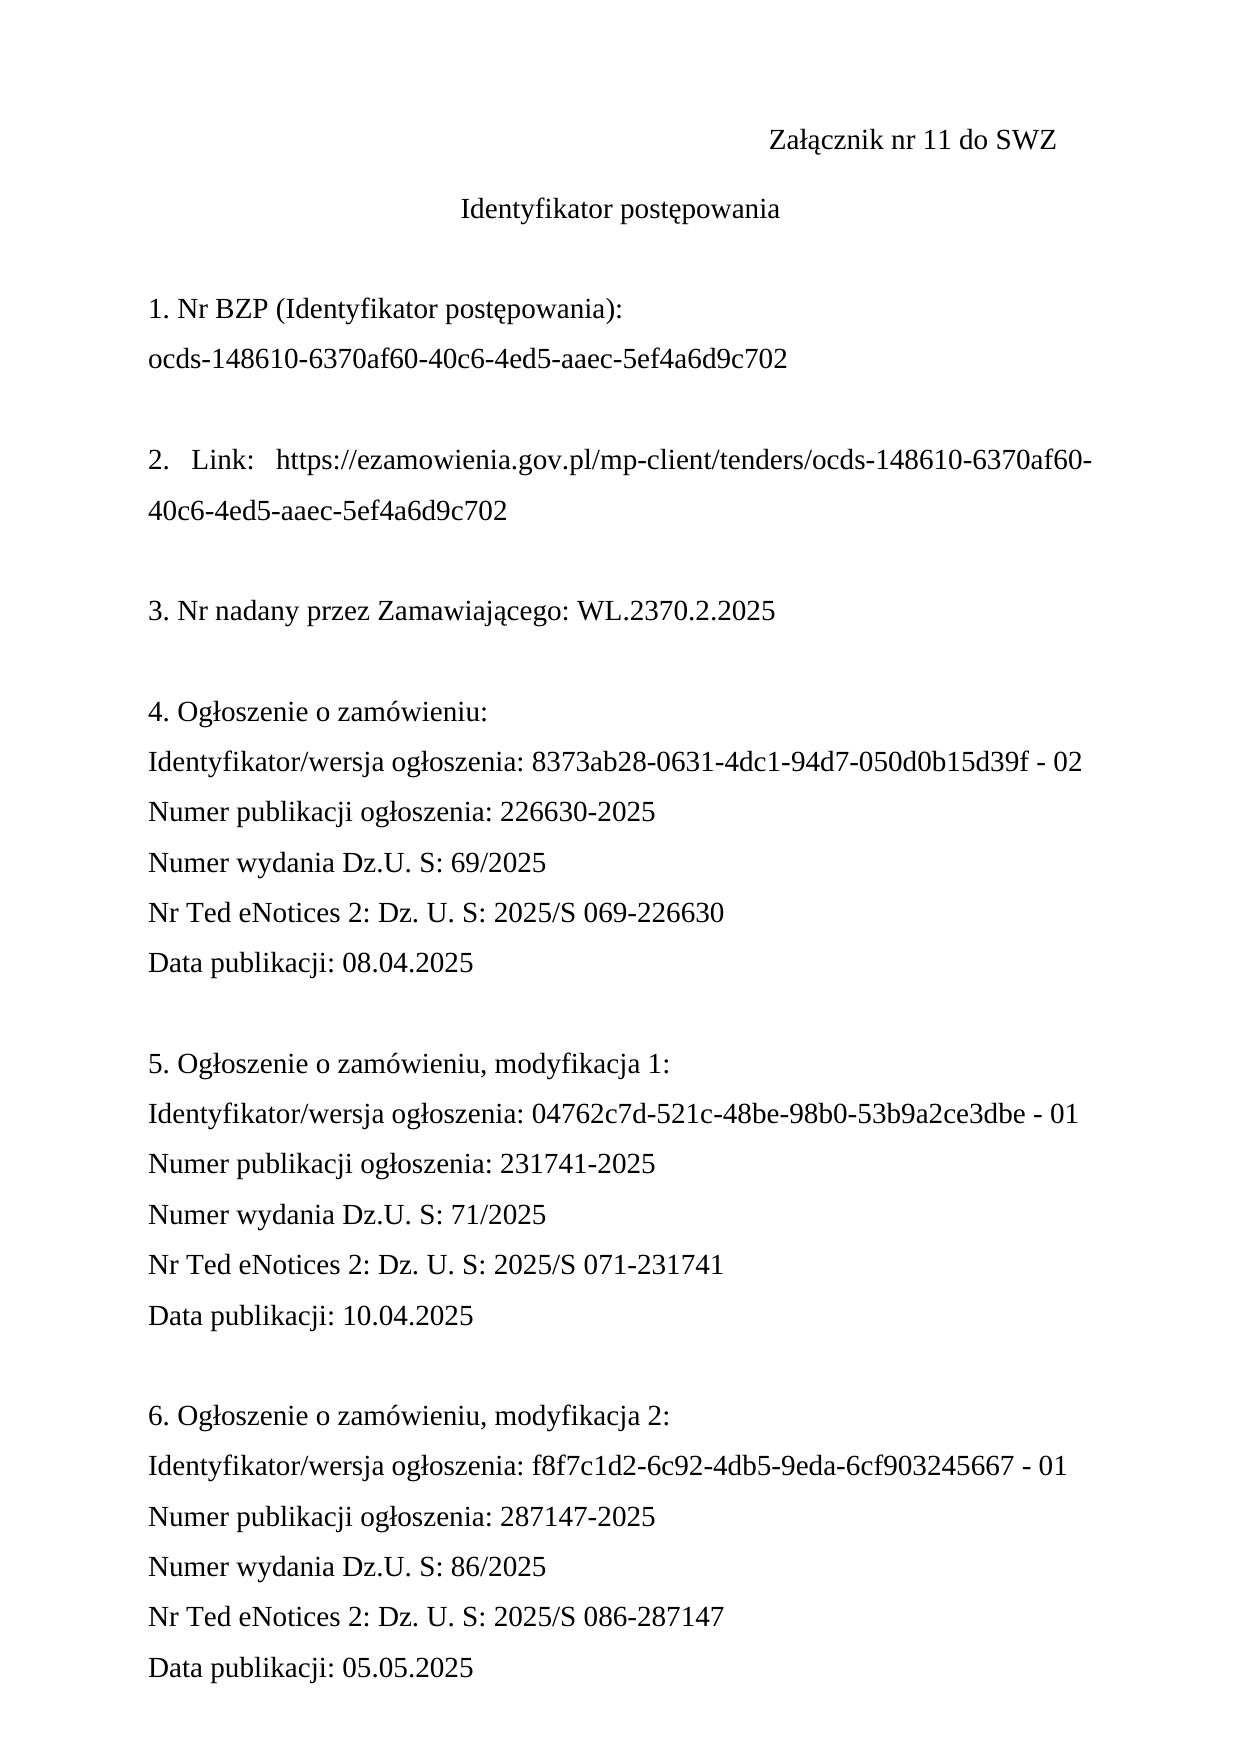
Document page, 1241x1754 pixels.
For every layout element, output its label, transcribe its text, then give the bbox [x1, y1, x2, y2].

text 4. Ogłoszenie o zamówieniu: [148, 694, 1093, 727]
text Nr Ted eNotices 2: Dz. U. S: 2025/S 071-231741 [148, 1247, 1093, 1281]
text 5. Ogłoszenie o zamówieniu, modyfikacja 1: [148, 1046, 1093, 1079]
text Numer wydania Dz.U. S: 86/2025 [148, 1549, 1093, 1583]
text Identyfikator/wersja ogłoszenia: f8f7c1d2-6c92-4db5-9eda-6cf903245667 - 01 [148, 1448, 1093, 1482]
text Data publikacji: 10.04.2025 [148, 1298, 1093, 1331]
text 2. Link: https://ezamowienia.gov.pl/mp-client/tenders/ocds-148610-6370af60-40c6-4ed5-aaec-5ef4a6d9c702 [148, 442, 1093, 526]
text 3. Nr nadany przez Zamawiającego: WL.2370.2.2025 [148, 593, 1093, 627]
text 6. Ogłoszenie o zamówieniu, modyfikacja 2: [148, 1398, 1093, 1432]
text ocds-148610-6370af60-40c6-4ed5-aaec-5ef4a6d9c702 [148, 342, 1093, 375]
text Numer wydania Dz.U. S: 69/2025 [148, 845, 1093, 878]
text 1. Nr BZP (Identyfikator postępowania): [148, 291, 1093, 325]
text Numer publikacji ogłoszenia: 287147-2025 [148, 1499, 1093, 1532]
text Załącznik nr 11 do SWZ [769, 122, 1093, 156]
text Identyfikator postępowania [148, 191, 1093, 224]
text Nr Ted eNotices 2: Dz. U. S: 2025/S 069-226630 [148, 895, 1093, 929]
text Numer publikacji ogłoszenia: 231741-2025 [148, 1147, 1093, 1180]
text Identyfikator/wersja ogłoszenia: 04762c7d-521c-48be-98b0-53b9a2ce3dbe - 01 [148, 1096, 1093, 1130]
text Numer wydania Dz.U. S: 71/2025 [148, 1197, 1093, 1231]
text Data publikacji: 08.04.2025 [148, 945, 1093, 979]
text Identyfikator/wersja ogłoszenia: 8373ab28-0631-4dc1-94d7-050d0b15d39f - 02 [148, 744, 1093, 778]
text Numer publikacji ogłoszenia: 226630-2025 [148, 794, 1093, 828]
text Data publikacji: 05.05.2025 [148, 1650, 1093, 1683]
text Nr Ted eNotices 2: Dz. U. S: 2025/S 086-287147 [148, 1599, 1093, 1633]
